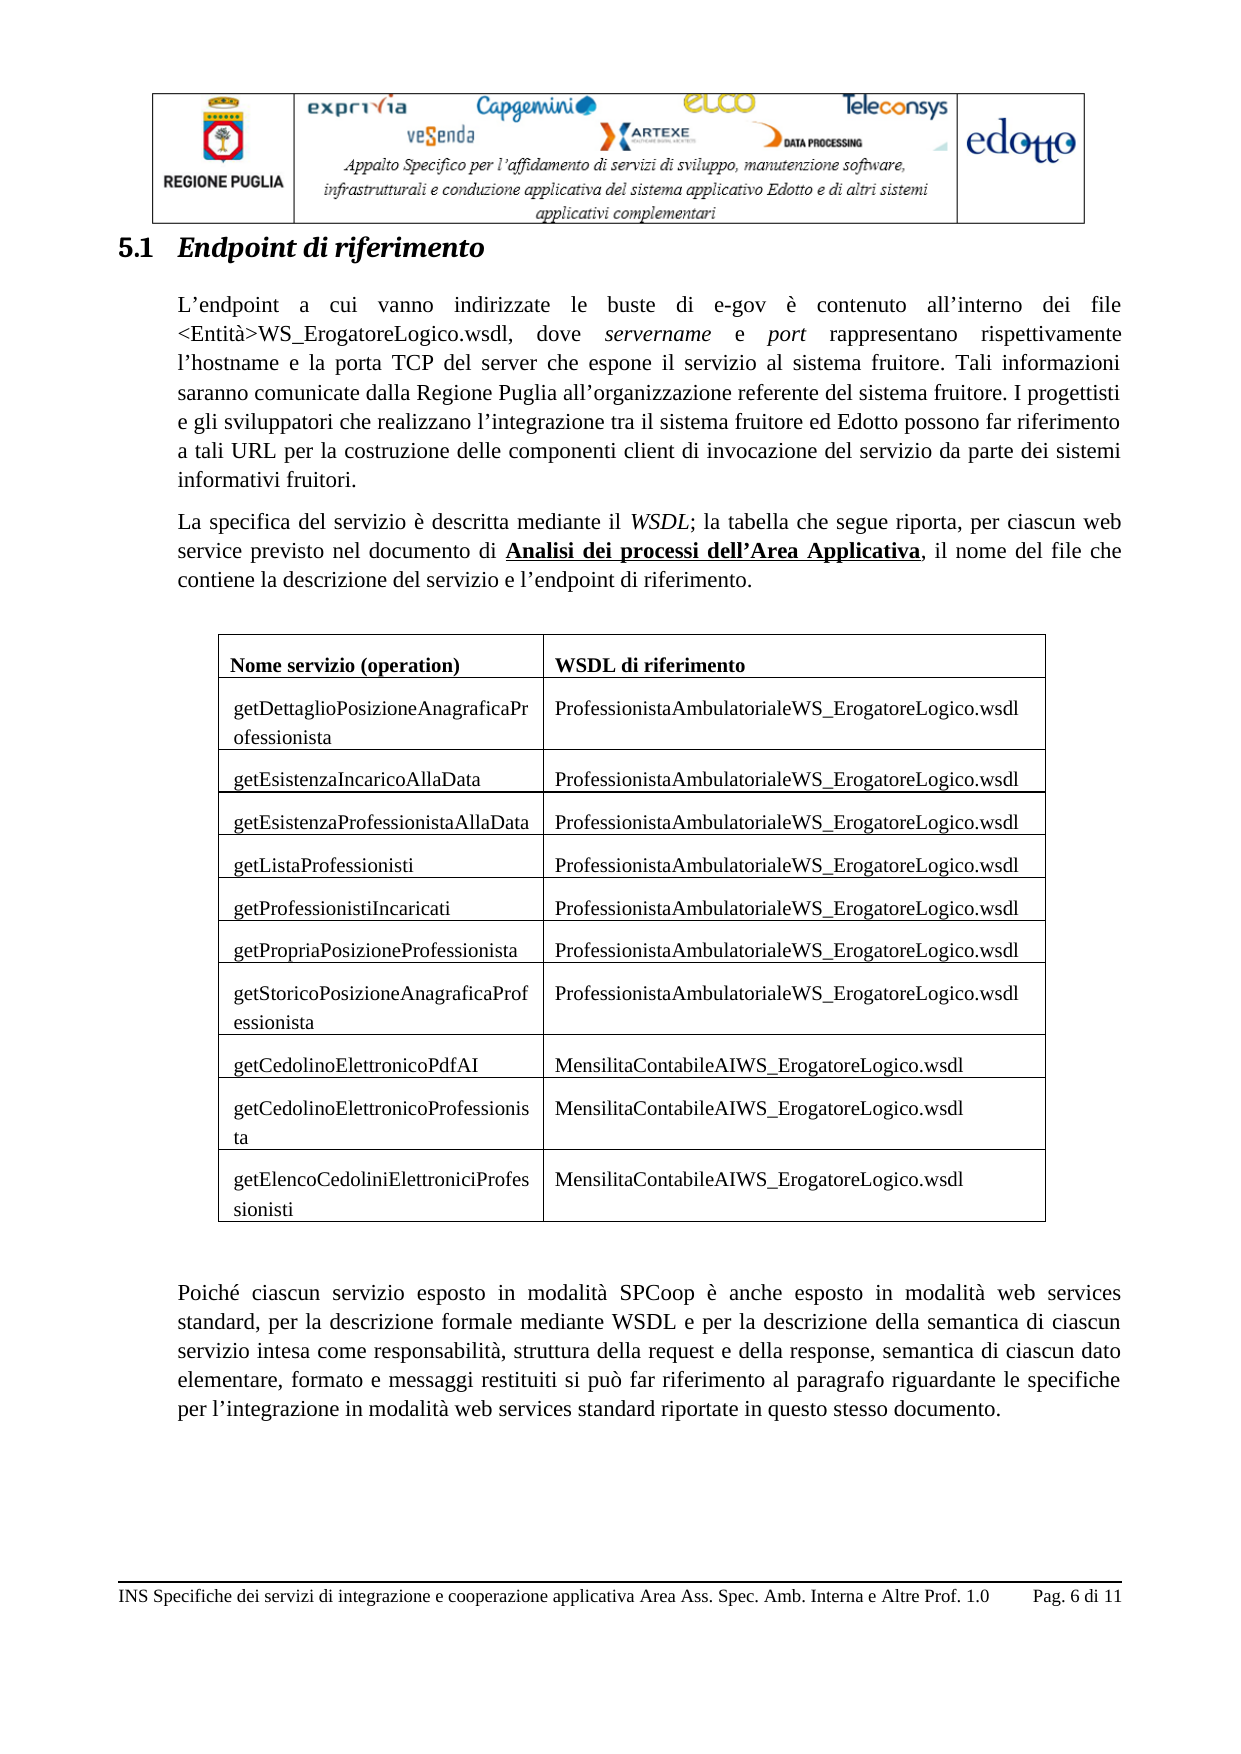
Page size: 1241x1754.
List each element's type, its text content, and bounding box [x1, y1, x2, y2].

picture [147, 87, 1093, 231]
table_cell getEsistenzaIncaricoAllaData [219, 750, 543, 791]
table_cell MensilitaContabileAIWS_ErogatoreLogico.wsdl [544, 1078, 1045, 1149]
table_cell getEsistenzaProfessionistaAllaData [219, 793, 543, 834]
table_cell ProfessionistaAmbulatorialeWS_ErogatoreLogico.wsdl [544, 963, 1045, 1034]
table_cell ProfessionistaAmbulatorialeWS_ErogatoreLogico.wsdl [544, 750, 1045, 791]
table_cell ProfessionistaAmbulatorialeWS_ErogatoreLogico.wsdl [544, 793, 1045, 834]
table_cell ProfessionistaAmbulatorialeWS_ErogatoreLogico.wsdl [544, 835, 1045, 877]
table_cell getElencoCedoliniElettroniciProfessionisti [219, 1150, 543, 1221]
text L’endpoint a cui vanno indirizzate le buste di e-gov è contenuto all’interno dei file <Entità>WS_ErogatoreLogico.wsdl, dove servername e port rappresentano rispettivamente l’hostname e la porta TCP del server che espone il servizio al sistema fruitore. Tali informazioni saranno comunicate dalla Regione Puglia all’organizzazione referente del sistema fruitore. I progettisti e gli sviluppatori che realizzano l’integrazione tra il sistema fruitore ed Edotto possono far riferimento a tali URL per la costruzione delle componenti client di invocazione del servizio da parte dei sistemi informativi fruitori. [177, 288, 1122, 492]
table_cell ProfessionistaAmbulatorialeWS_ErogatoreLogico.wsdl [544, 921, 1045, 962]
table_cell MensilitaContabileAIWS_ErogatoreLogico.wsdl [544, 1150, 1045, 1221]
table_cell getDettaglioPosizioneAnagraficaProfessionista [219, 678, 543, 749]
table_cell ProfessionistaAmbulatorialeWS_ErogatoreLogico.wsdl [544, 878, 1045, 919]
table_header WSDL di riferimento [544, 635, 1045, 677]
table_cell ProfessionistaAmbulatorialeWS_ErogatoreLogico.wsdl [544, 678, 1045, 749]
table_cell getPropriaPosizioneProfessionista [219, 921, 543, 962]
table_cell getCedolinoElettronicoPdfAI [219, 1035, 543, 1077]
subtitle Endpoint di riferimento [118, 231, 1122, 264]
table_cell getStoricoPosizioneAnagraficaProfessionista [219, 963, 543, 1034]
table_header Nome servizio (operation) [219, 635, 543, 677]
table_cell getCedolinoElettronicoProfessionista [219, 1078, 543, 1149]
text Poiché ciascun servizio esposto in modalità SPCoop è anche esposto in modalità web services standard, per la descrizione formale mediante WSDL e per la descrizione della semantica di ciascun servizio intesa come responsabilità, struttura della request e della response, semantica di ciascun dato elementare, formato e messaggi restituiti si può far riferimento al paragrafo riguardante le specifiche per l’integrazione in modalità web services standard riportate in questo stesso documento. [177, 1276, 1122, 1422]
table_cell MensilitaContabileAIWS_ErogatoreLogico.wsdl [544, 1035, 1045, 1077]
table_cell getListaProfessionisti [219, 835, 543, 877]
text La specifica del servizio è descritta mediante il WSDL; la tabella che segue riporta, per ciascun web service previsto nel documento di Analisi dei processi dell’Area Applicativa, il nome del file che contiene la descrizione del servizio e l’endpoint di riferimento. [177, 505, 1122, 592]
table_cell getProfessionistiIncaricati [219, 878, 543, 919]
